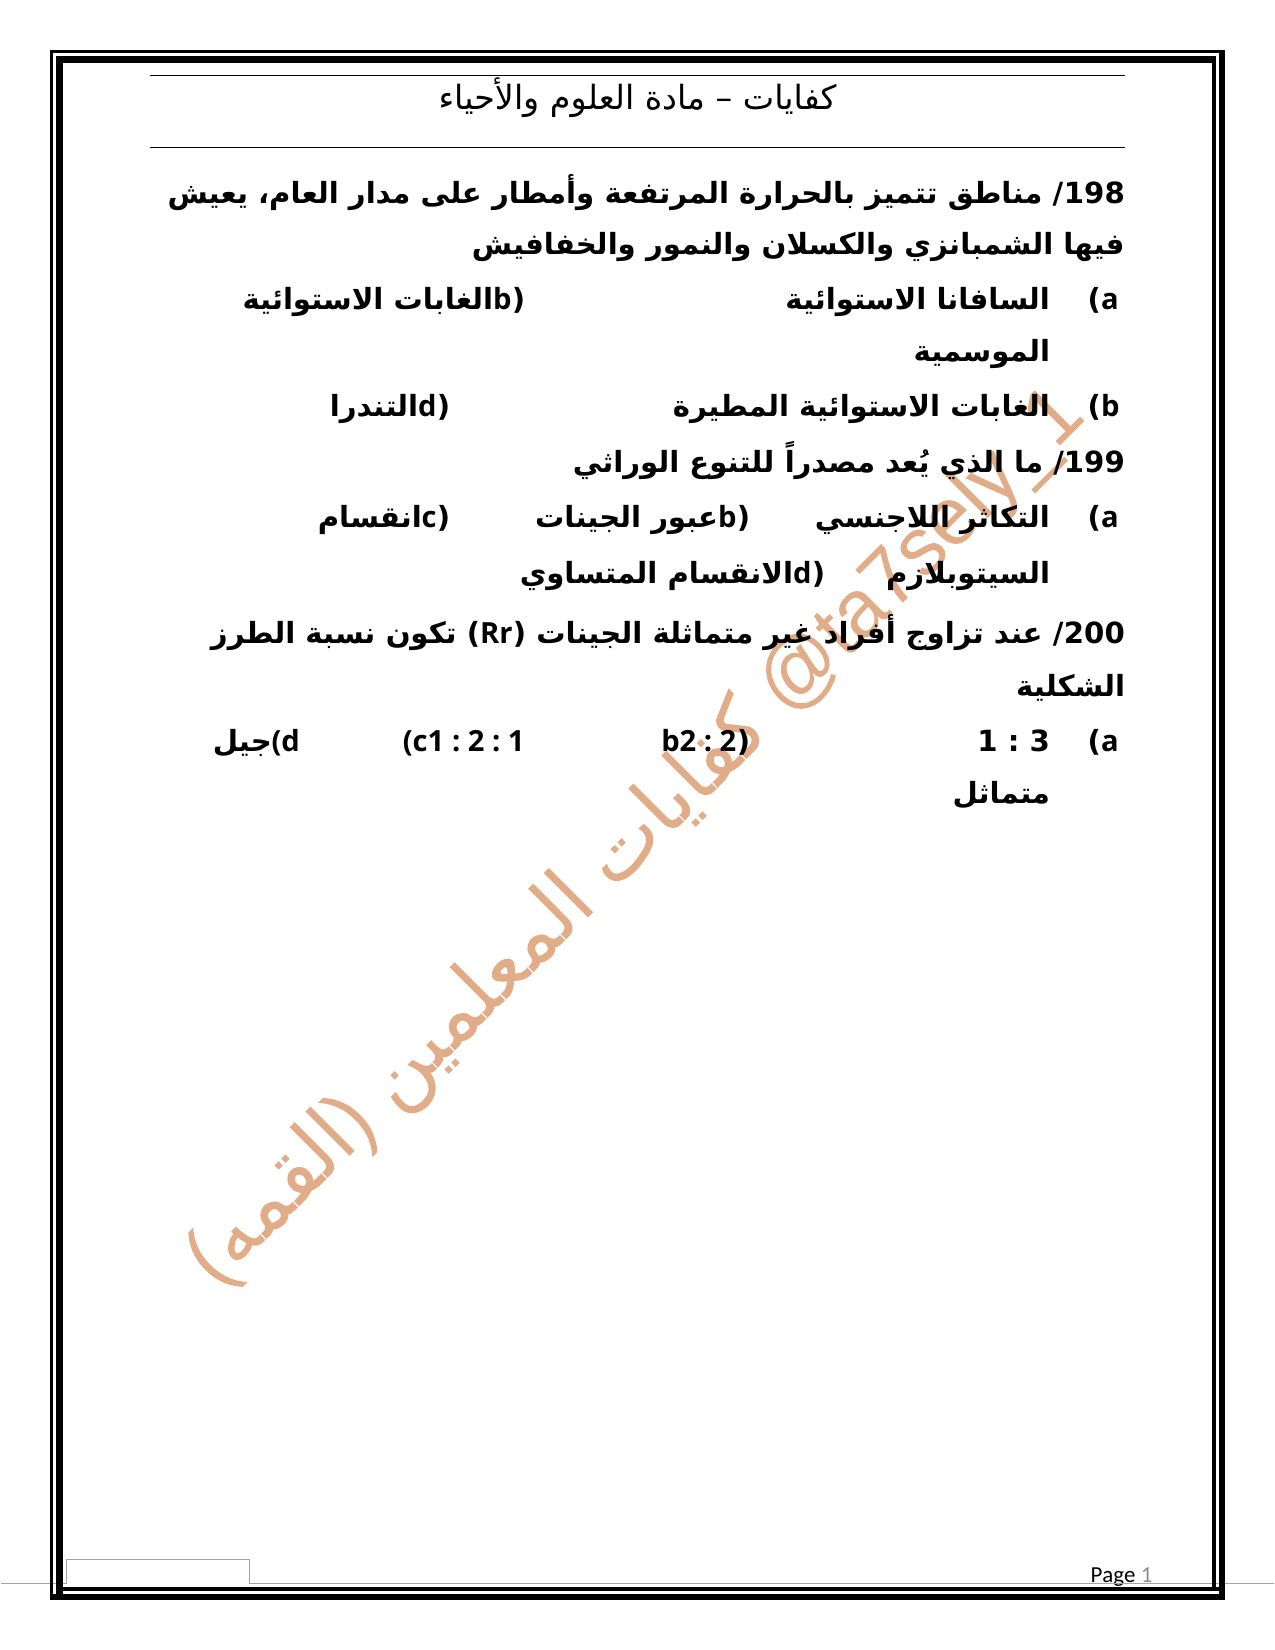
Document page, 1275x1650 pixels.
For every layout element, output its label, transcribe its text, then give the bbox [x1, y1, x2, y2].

list السافانا الاستوائية (bالغابات الاستوائية الموسمية [150, 278, 1087, 369]
list 3 : 1 (b2 : 2 (c1 : 2 : 1 (dجيل متماثل [150, 720, 1087, 810]
list الغابات الاستوائية المطيرة (dالتندرا [150, 386, 1087, 425]
list التكاثر اللاجنسي (bعبور الجينات (cانقسام السيتوبلازم (dالانقسام المتساوي [150, 496, 1087, 592]
text 200/ عند تزاوج أفراد غير متماثلة الجينات (Rr) تكون نسبة الطرز الشكلية [150, 612, 1125, 703]
text 199/ ما الذي يُعد مصدراً للتنوع الوراثي [150, 445, 1125, 479]
text 198/ مناطق تتميز بالحرارة المرتفعة وأمطار على مدار العام، يعيش فيها الشمبانزي والكسلان والنمور والخفافيش [150, 176, 1125, 261]
